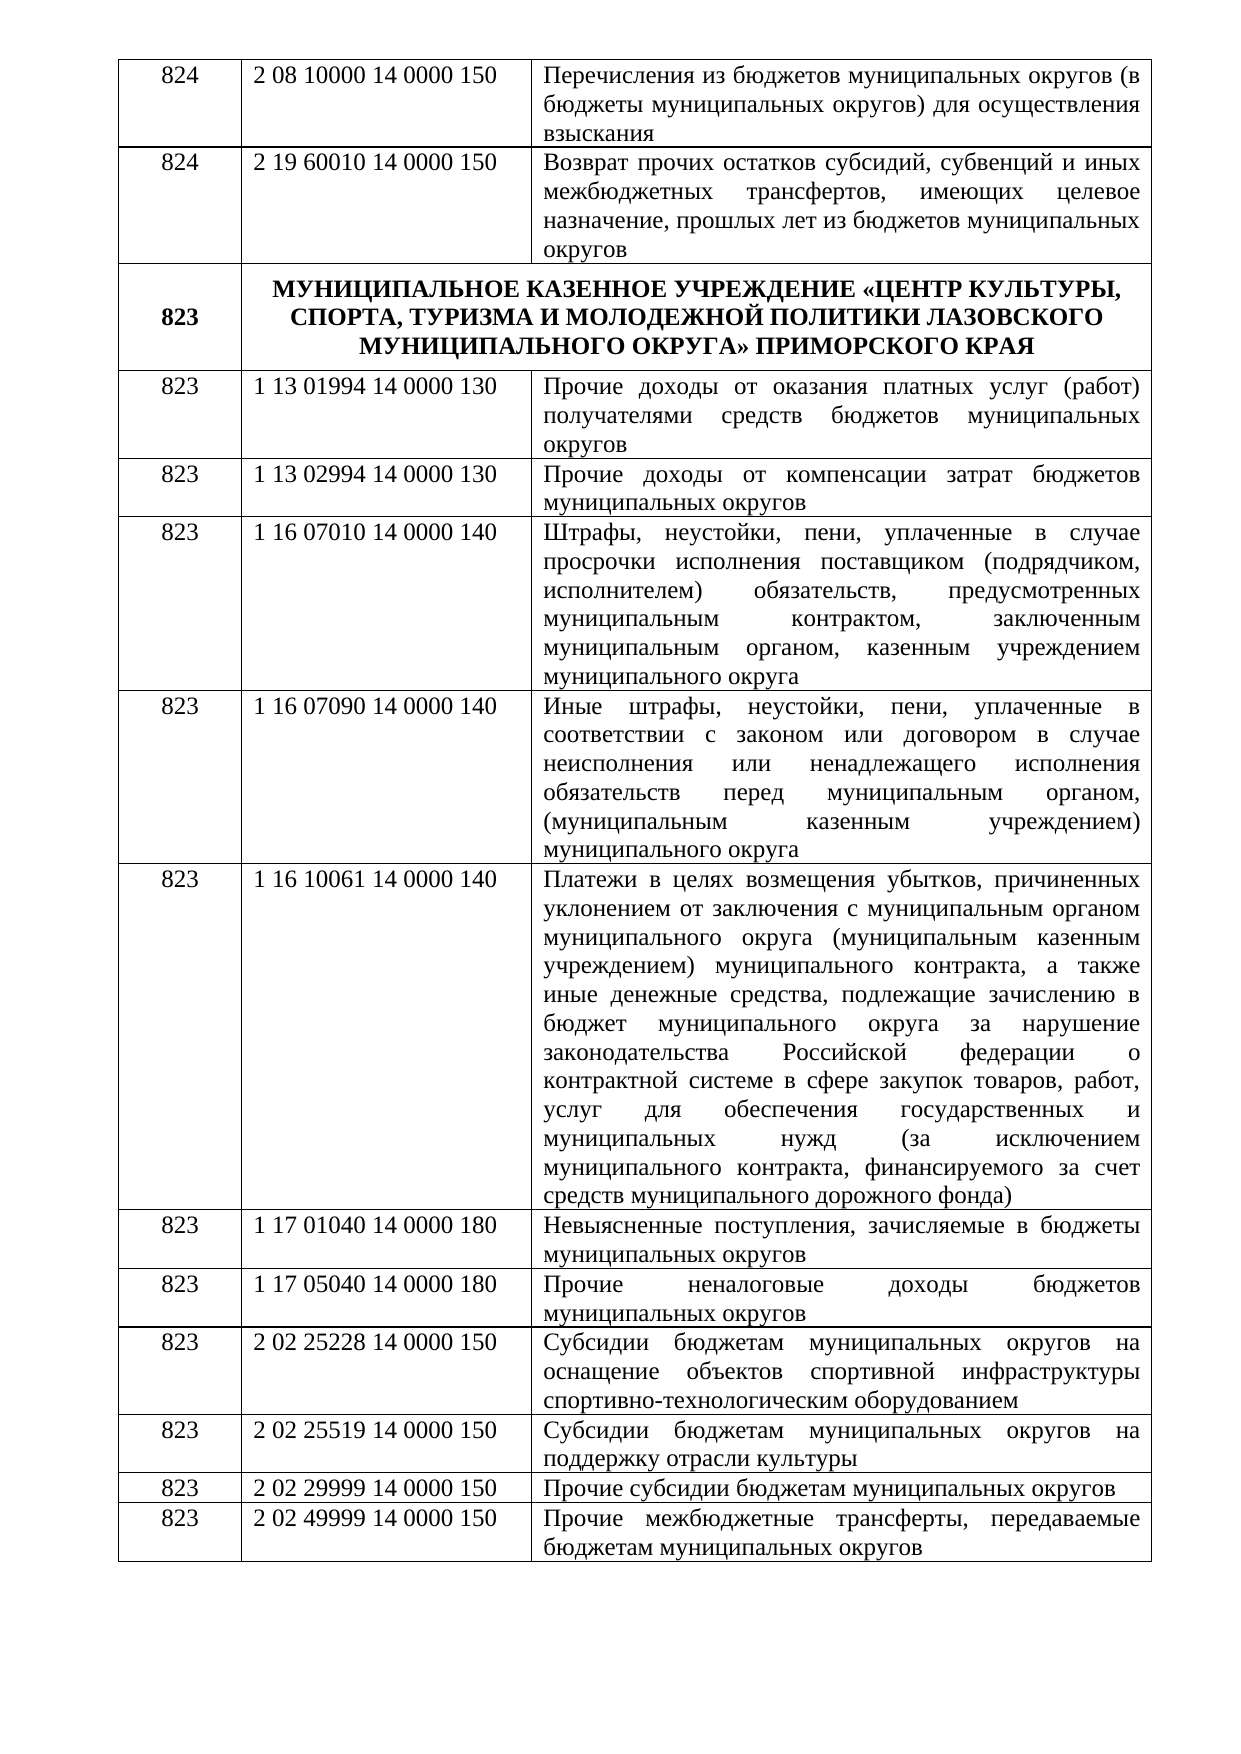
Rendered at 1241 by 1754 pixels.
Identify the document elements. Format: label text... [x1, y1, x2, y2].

table_cell Иные штрафы, неустойки, пени, уплаченные в соответствии с законом или договором в случае неисполнения или ненадлежащего исполнения обязательств перед муниципальным органом, (муниципальным казенным учреждением) муниципального округа [532, 691, 1151, 863]
table_cell 823 [119, 1473, 241, 1502]
table_cell 1 17 05040 14 0000 180 [242, 1269, 531, 1326]
table_cell 2 02 25228 14 0000 150 [242, 1328, 531, 1414]
table_cell 2 08 10000 14 0000 150 [242, 60, 531, 146]
table_cell 823 [119, 1269, 241, 1326]
table_cell Прочие неналоговые доходы бюджетов муниципальных округов [532, 1269, 1151, 1326]
table_cell 1 13 01994 14 0000 130 [242, 371, 531, 458]
table_cell 823 [119, 517, 241, 690]
table_cell 1 13 02994 14 0000 130 [242, 459, 531, 516]
table_cell 823 [119, 864, 241, 1209]
table_cell 823 [119, 1415, 241, 1472]
table_cell 823 [119, 1328, 241, 1414]
table_cell Штрафы, неустойки, пени, уплаченные в случае просрочки исполнения поставщиком (подрядчиком, исполнителем) обязательств, предусмотренных муниципальным контрактом, заключенным муниципальным органом, казенным учреждением муниципального округа [532, 517, 1151, 690]
table_cell Перечисления из бюджетов муниципальных округов (в бюджеты муниципальных округов) для осуществления взыскания [532, 60, 1151, 146]
table_cell 1 16 10061 14 0000 140 [242, 864, 531, 1209]
table_cell Прочие субсидии бюджетам муниципальных округов [532, 1473, 1151, 1502]
table_cell 823 [119, 1503, 241, 1561]
table_cell Прочие доходы от компенсации затрат бюджетов муниципальных округов [532, 459, 1151, 516]
table_cell 823 [119, 264, 241, 370]
table_cell 2 02 49999 14 0000 150 [242, 1503, 531, 1561]
table_cell 824 [119, 60, 241, 146]
table_cell 823 [119, 691, 241, 863]
table_cell Возврат прочих остатков субсидий, субвенций и иных межбюджетных трансфертов, имеющих целевое назначение, прошлых лет из бюджетов муниципальных округов [532, 148, 1151, 262]
table_cell Прочие межбюджетные трансферты, передаваемые бюджетам муниципальных округов [532, 1503, 1151, 1561]
table_cell Прочие доходы от оказания платных услуг (работ) получателями средств бюджетов муниципальных округов [532, 371, 1151, 458]
table_cell Платежи в целях возмещения убытков, причиненных уклонением от заключения с муниципальным органом муниципального округа (муниципальным казенным учреждением) муниципального контракта, а также иные денежные средства, подлежащие зачислению в бюджет муниципального округа за нарушение законодательства Российской федерации о контрактной системе в сфере закупок товаров, работ, услуг для обеспечения государственных и муниципальных нужд (за исключением муниципального контракта, финансируемого за счет средств муниципального дорожного фонда) [532, 864, 1151, 1209]
table_cell Субсидии бюджетам муниципальных округов на оснащение объектов спортивной инфраструктуры спортивно-технологическим оборудованием [532, 1328, 1151, 1414]
table_cell 823 [119, 371, 241, 458]
table_cell 2 19 60010 14 0000 150 [242, 148, 531, 262]
table_cell Невыясненные поступления, зачисляемые в бюджеты муниципальных округов [532, 1210, 1151, 1268]
table_cell 824 [119, 148, 241, 262]
table_cell 823 [119, 1210, 241, 1268]
table_cell МУНИЦИПАЛЬНОЕ КАЗЕННОЕ УЧРЕЖДЕНИЕ «ЦЕНТР КУЛЬТУРЫ, СПОРТА, ТУРИЗМА И МОЛОДЕЖНОЙ ПОЛИТИКИ ЛАЗОВСКОГО МУНИЦИПАЛЬНОГО ОКРУГА» ПРИМОРСКОГО КРАЯ [242, 264, 1151, 370]
table_cell 1 16 07090 14 0000 140 [242, 691, 531, 863]
table_cell Субсидии бюджетам муниципальных округов на поддержку отрасли культуры [532, 1415, 1151, 1472]
table_cell 2 02 25519 14 0000 150 [242, 1415, 531, 1472]
table_cell 823 [119, 459, 241, 516]
table_cell 1 17 01040 14 0000 180 [242, 1210, 531, 1268]
table_cell 1 16 07010 14 0000 140 [242, 517, 531, 690]
table_cell 2 02 29999 14 0000 150 [242, 1473, 531, 1502]
